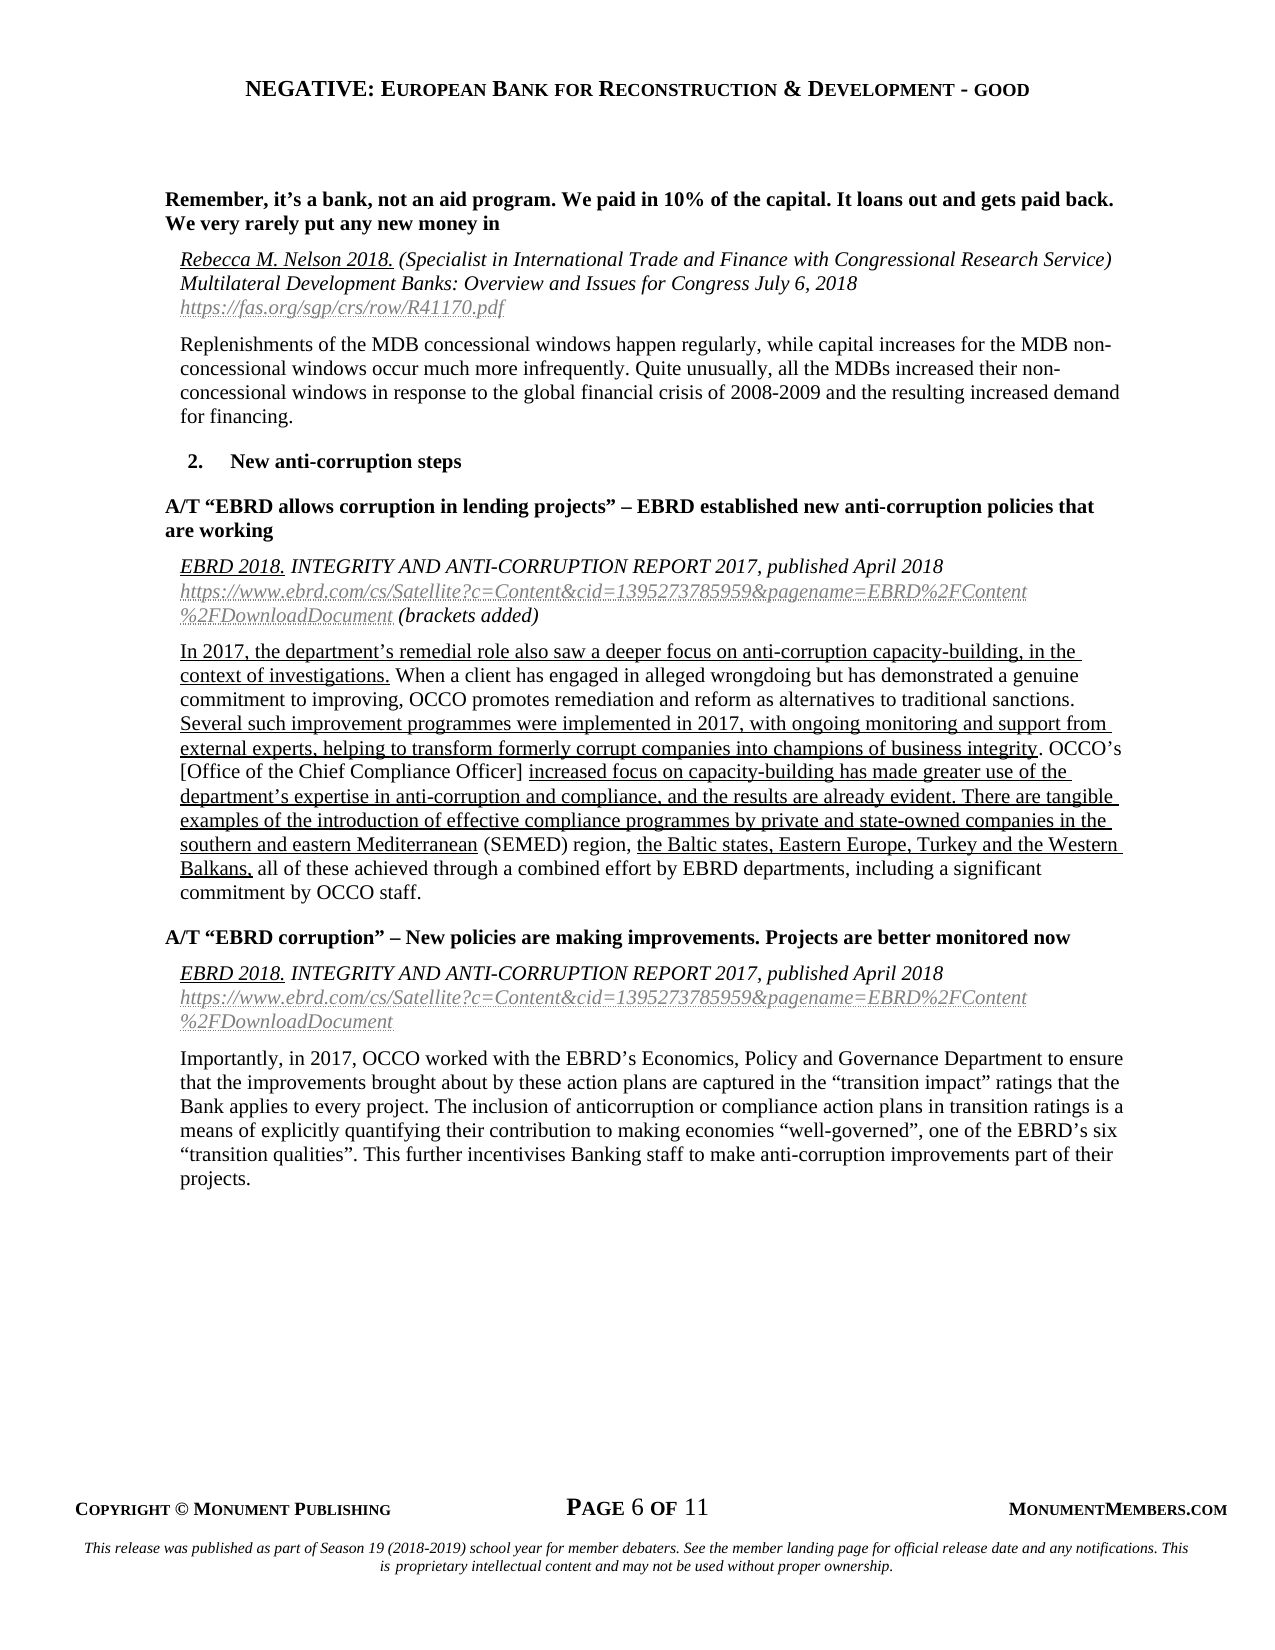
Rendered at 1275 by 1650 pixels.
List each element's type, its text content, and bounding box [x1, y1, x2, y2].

text A/T “EBRD allows corruption in lending projects” – EBRD established new anti-corruption policies that are working [165, 494, 1125, 542]
text EBRD 2018. INTEGRITY AND ANTI-CORRUPTION REPORT 2017, published April 2018 https://www.ebrd.com/cs/Satellite?c=Content&cid=1395273785959&pagename=EBRD%2FContent%2FDownloadDocument (brackets added) [180, 554, 1125, 627]
text Importantly, in 2017, OCCO worked with the EBRD’s Economics, Policy and Governance Department to ensure that the improvements brought about by these action plans are captured in the “transition impact” ratings that the Bank applies to every project. The inclusion of anticorruption or compliance action plans in transition ratings is a means of explicitly quantifying their contribution to making economies “well-governed”, one of the EBRD’s six “transition qualities”. This further incentivises Banking staff to make anti-corruption improvements part of their projects. [180, 1046, 1125, 1190]
text A/T “EBRD corruption” – New policies are making improvements. Projects are better monitored now [165, 925, 1125, 949]
text EBRD 2018. INTEGRITY AND ANTI-CORRUPTION REPORT 2017, published April 2018 https://www.ebrd.com/cs/Satellite?c=Content&cid=1395273785959&pagename=EBRD%2FContent%2FDownloadDocument [180, 961, 1125, 1033]
text In 2017, the department’s remedial role also saw a deeper focus on anti-corruption capacity-building, in the context of investigations. When a client has engaged in alleged wrongdoing but has demonstrated a genuine commitment to improving, OCCO promotes remediation and reform as alternatives to traditional sanctions. Several such improvement programmes were implemented in 2017, with ongoing monitoring and support from external experts, helping to transform formerly corrupt companies into champions of business integrity. OCCO’s [Office of the Chief Compliance Officer] increased focus on capacity-building has made greater use of the department’s expertise in anti-corruption and compliance, and the results are already evident. There are tangible examples of the introduction of effective compliance programmes by private and state-owned companies in the southern and eastern Mediterranean (SEMED) region, the Baltic states, Eastern Europe, Turkey and the Western Balkans, all of these achieved through a combined effort by EBRD departments, including a significant commitment by OCCO staff. [180, 639, 1125, 904]
list New anti-corruption steps [187, 449, 1125, 473]
text Remember, it’s a bank, not an aid program. We paid in 10% of the capital. It loans out and gets paid back. We very rarely put any new money in [165, 187, 1125, 235]
text Replenishments of the MDB concessional windows happen regularly, while capital increases for the MDB non-concessional windows occur much more infrequently. Quite unusually, all the MDBs increased their non-concessional windows in response to the global financial crisis of 2008-2009 and the resulting increased demand for financing. [180, 332, 1125, 428]
text Rebecca M. Nelson 2018. (Specialist in International Trade and Finance with Congressional Research Service) Multilateral Development Banks: Overview and Issues for Congress July 6, 2018 https://fas.org/sgp/crs/row/R41170.pdf [180, 247, 1125, 319]
